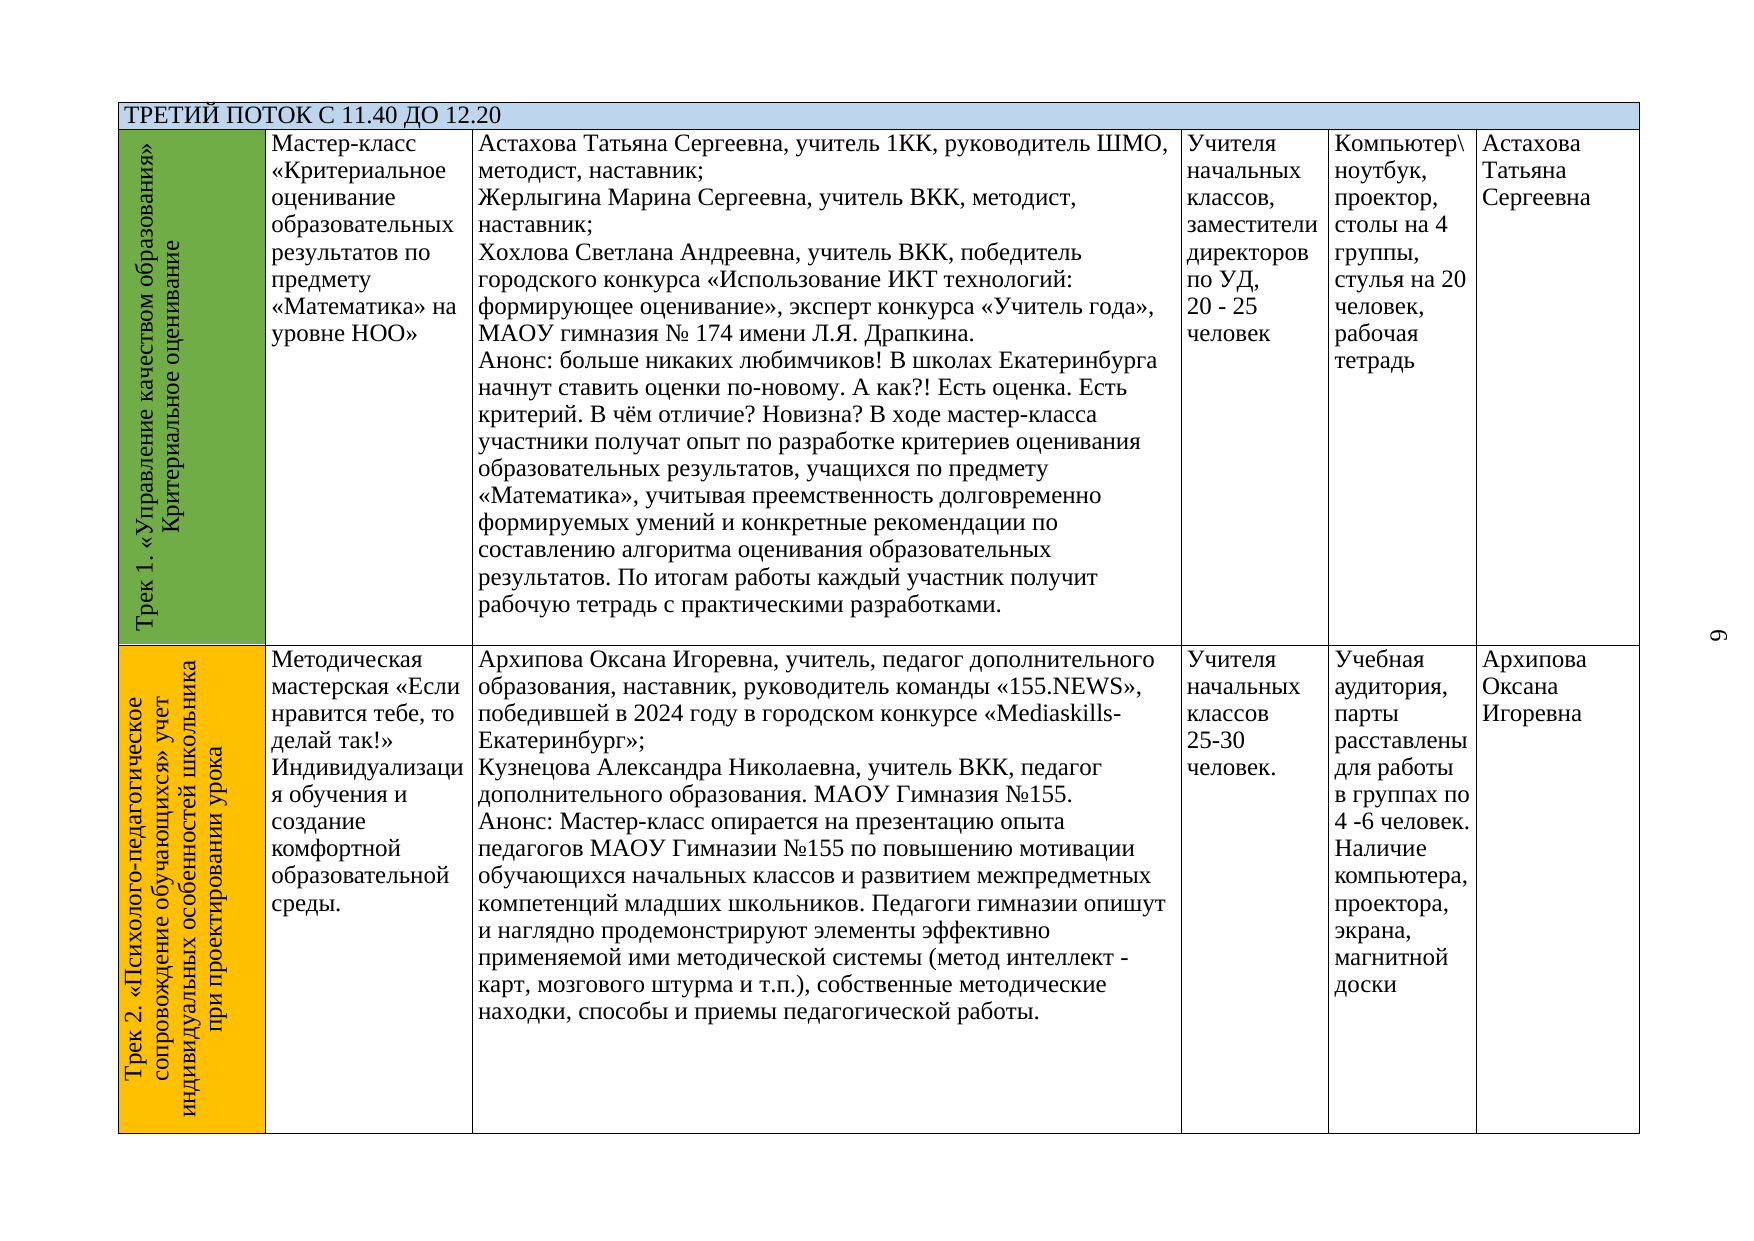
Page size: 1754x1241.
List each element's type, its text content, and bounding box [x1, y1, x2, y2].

table_cell Учителя начальных классов, заместители директоров по УД, 20 - 25 человек [1182, 130, 1328, 644]
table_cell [1329, 646, 1476, 1133]
table_cell Архипова Оксана Игоревна [1477, 646, 1639, 1133]
table_cell Учителя начальных классов 25-30 человек. [1182, 646, 1328, 1133]
table_cell Трек 1. «Управление качеством образования» Критериальное оценивание [119, 130, 265, 644]
table_cell Компьютер\ноутбук, проектор, столы на 4 группы, стулья на 20 человек, рабочая тетрадь [1329, 130, 1476, 644]
table_cell Астахова Татьяна Сергеевна [1477, 130, 1639, 644]
table_cell Методическая мастерская «Если нравится тебе, то делай так!» Индивидуализация обучения и создание комфортной образовательной среды. [266, 646, 472, 1133]
table_cell Астахова Татьяна Сергеевна, учитель 1КК, руководитель ШМО, методист, наставник; Жерлыгина Марина Сергеевна, учитель ВКК, методист, наставник; Хохлова Светлана Андреевна, учитель ВКК, победитель городского конкурса «Использование ИКТ технологий: формирующее оценивание», эксперт конкурса «Учитель года», МАОУ гимназия № 174 имени Л.Я. Драпкина. Анонс: больше никаких любимчиков! В школах Екатеринбурга начнут ставить оценки по-новому. А как?! Есть оценка. Есть критерий. В чём отличие? Новизна? В ходе мастер-класса участники получат опыт по разработке критериев оценивания образовательных результатов, учащихся по предмету «Математика», учитывая преемственность долговременно формируемых умений и конкретные рекомендации по составлению алгоритма оценивания образовательных результатов. По итогам работы каждый участник получит рабочую тетрадь с практическими разработками. [473, 130, 1181, 644]
table_cell Трек 2. «Психолого-педагогическое сопровождение обучающихся» учет индивидуальных особенностей школьника при проектировании урока [119, 646, 265, 1133]
table_cell Архипова Оксана Игоревна, учитель, педагог дополнительного образования, наставник, руководитель команды «155.NEWS», победившей в 2024 году в городском конкурсе «Mediaskills-Екатеринбург»; Кузнецова Александра Николаевна, учитель ВКК, педагог дополнительного образования. МАОУ Гимназия №155. Анонс: Мастер-класс опирается на презентацию опыта педагогов МАОУ Гимназии №155 по повышению мотивации обучающихся начальных классов и развитием межпредметных компетенций младших школьников. Педагоги гимназии опишут и наглядно продемонстрируют элементы эффективно применяемой ими методической системы (метод интеллект - карт, мозгового штурма и т.п.), собственные методические находки, способы и приемы педагогической работы. [473, 646, 1181, 1133]
table_cell Мастер-класс «Критериальное оценивание образовательных результатов по предмету «Математика» на уровне НОО» [266, 130, 472, 644]
table_cell ТРЕТИЙ ПОТОК С 11.40 ДО 12.20 [119, 103, 1639, 129]
